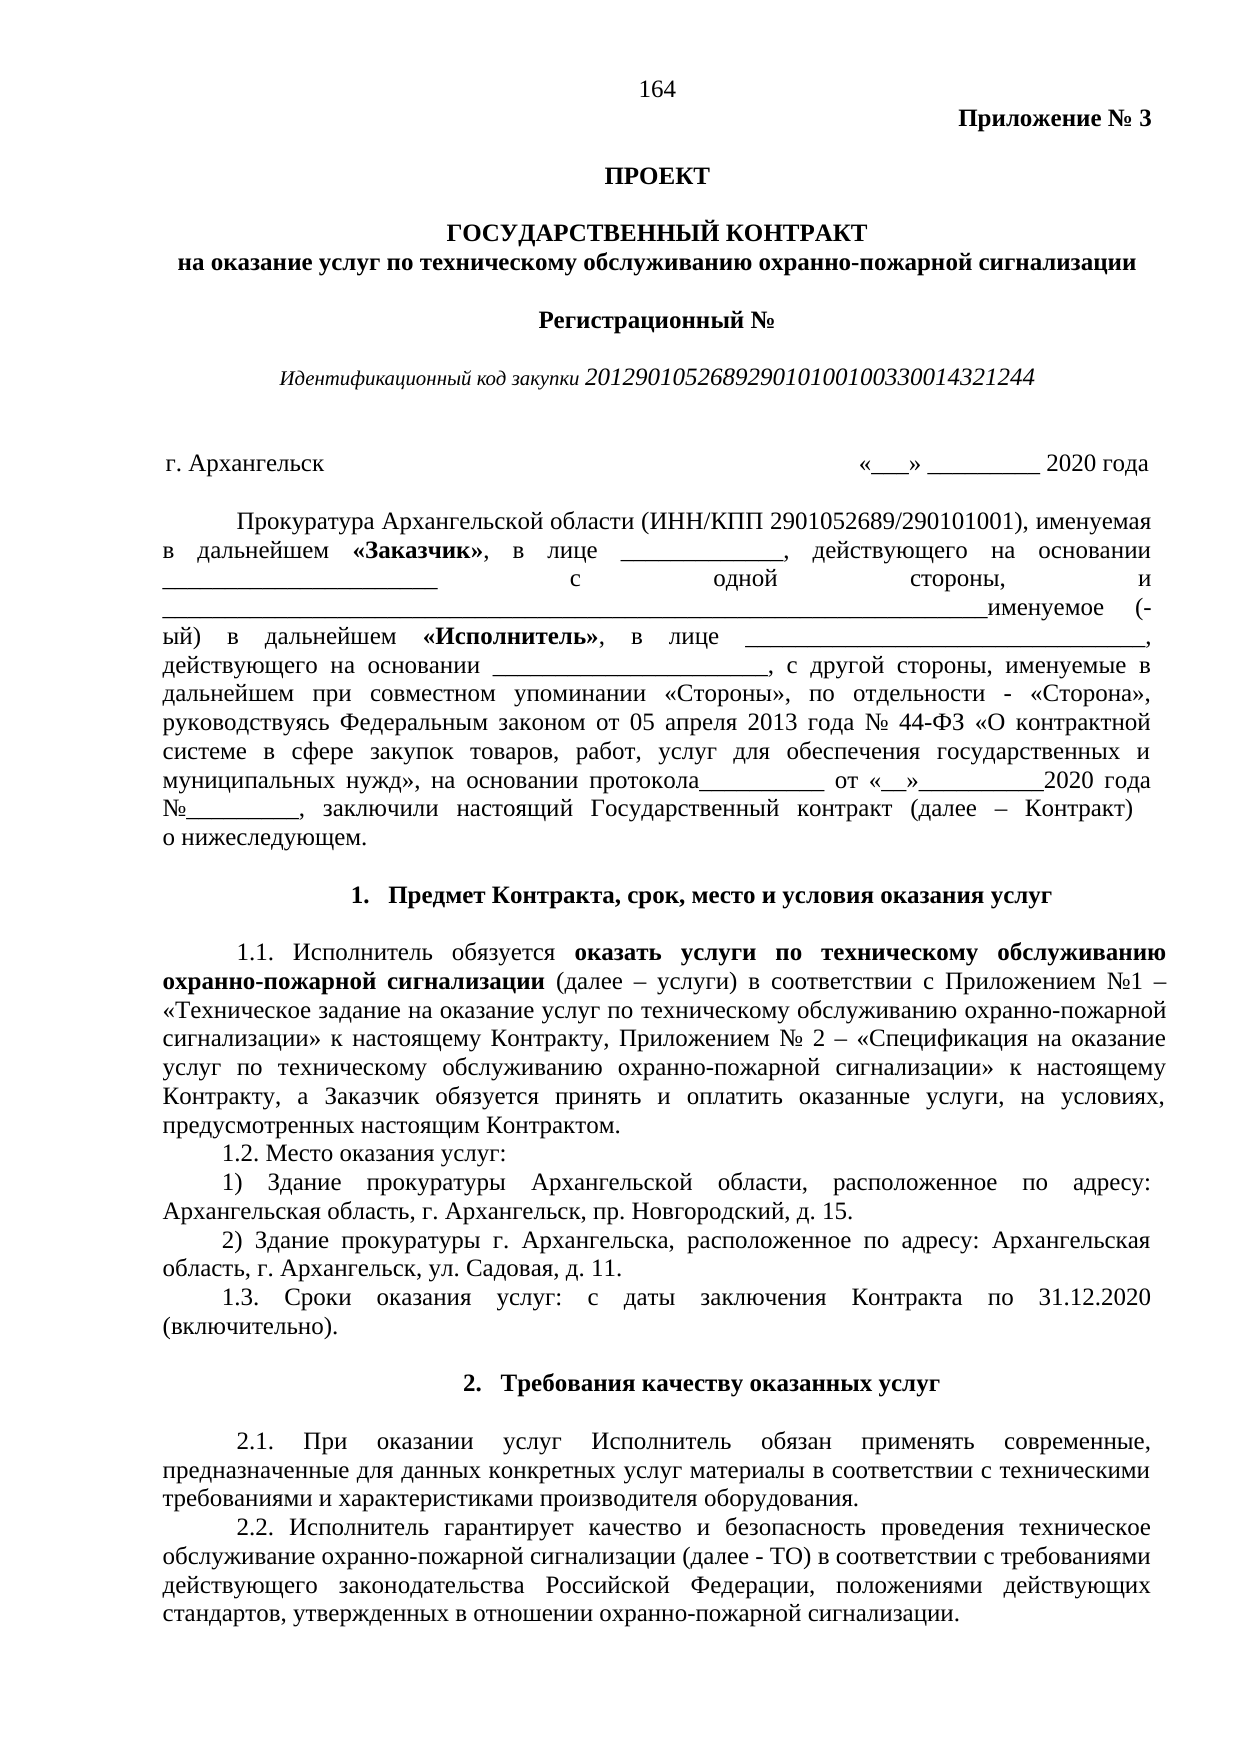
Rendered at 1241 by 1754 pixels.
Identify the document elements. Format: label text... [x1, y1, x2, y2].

text г. Архангельск «___» _________ 2020 года [162, 448, 1152, 477]
text на оказание услуг по техническому обслуживанию охранно-пожарной сигнализации [162, 247, 1152, 276]
list Требования качеству оказанных услуг [236, 1368, 1167, 1397]
text 1.2. Место оказания услуг: [162, 1138, 1152, 1167]
text 2.1. При оказании услуг Исполнитель обязан применять современные, предназначенные для данных конкретных услуг материалы в соответствии с техническими требованиями и характеристиками производителя оборудования. [162, 1426, 1152, 1512]
text Идентификационный код закупки 201290105268929010100100330014321244 [162, 362, 1152, 391]
text 1) Здание прокуратуры Архангельской области, расположенное по адресу: Архангельская область, г. Архангельск, пр. Новгородский, д. 15. [162, 1167, 1152, 1225]
list Предмет Контракта, срок, место и условия оказания услуг [236, 880, 1167, 908]
text 2.2. Исполнитель гарантирует качество и безопасность проведения техническое обслуживание охранно-пожарной сигнализации (далее - ТО) в соответствии с требованиями действующего законодательства Российской Федерации, положениями действующих стандартов, утвержденных в отношении охранно-пожарной сигнализации. [162, 1512, 1152, 1627]
text Приложение № 3 [162, 103, 1152, 132]
text ПРОЕКТ [162, 161, 1152, 190]
text 2) Здание прокуратуры г. Архангельска, расположенное по адресу: Архангельская область, г. Архангельск, ул. Садовая, д. 11. [162, 1225, 1152, 1282]
text ГОСУДАРСТВЕННЫЙ КОНТРАКТ [162, 218, 1152, 247]
text 1.1. Исполнитель обязуется оказать услуги по техническому обслуживанию охранно-пожарной сигнализации (далее – услуги) в соответствии с Приложением №1 – «Техническое задание на оказание услуг по техническому обслуживанию охранно-пожарной сигнализации» к настоящему Контракту, Приложением № 2 – «Спецификация на оказание услуг по техническому обслуживанию охранно-пожарной сигнализации» к настоящему Контракту, а Заказчик обязуется принять и оплатить оказанные услуги, на условиях, предусмотренных настоящим Контрактом. [162, 937, 1167, 1138]
text 1.3. Сроки оказания услуг: с даты заключения Контракта по 31.12.2020 (включительно). [162, 1282, 1152, 1340]
text Регистрационный № [162, 305, 1152, 333]
text Прокуратура Архангельской области (ИНН/КПП 2901052689/290101001), именуемая в дальнейшем «Заказчик», в лице _____________, действующего на основании ______________________ с одной стороны, и __________________________________________________________________именуемое (-ый) в дальнейшем «Исполнитель», в лице ________________________________, действующего на основании ______________________, с другой стороны, именуемые в дальнейшем при совместном упоминании «Стороны», по отдельности - «Сторона», руководствуясь Федеральным законом от 05 апреля 2013 года № 44-ФЗ «О контрактной системе в сфере закупок товаров, работ, услуг для обеспечения государственных и муниципальных нужд», на основании протокола__________ от «__»__________2020 года №_________, заключили настоящий Государственный контракт (далее – Контракт) о нижеследующем. [162, 506, 1152, 851]
